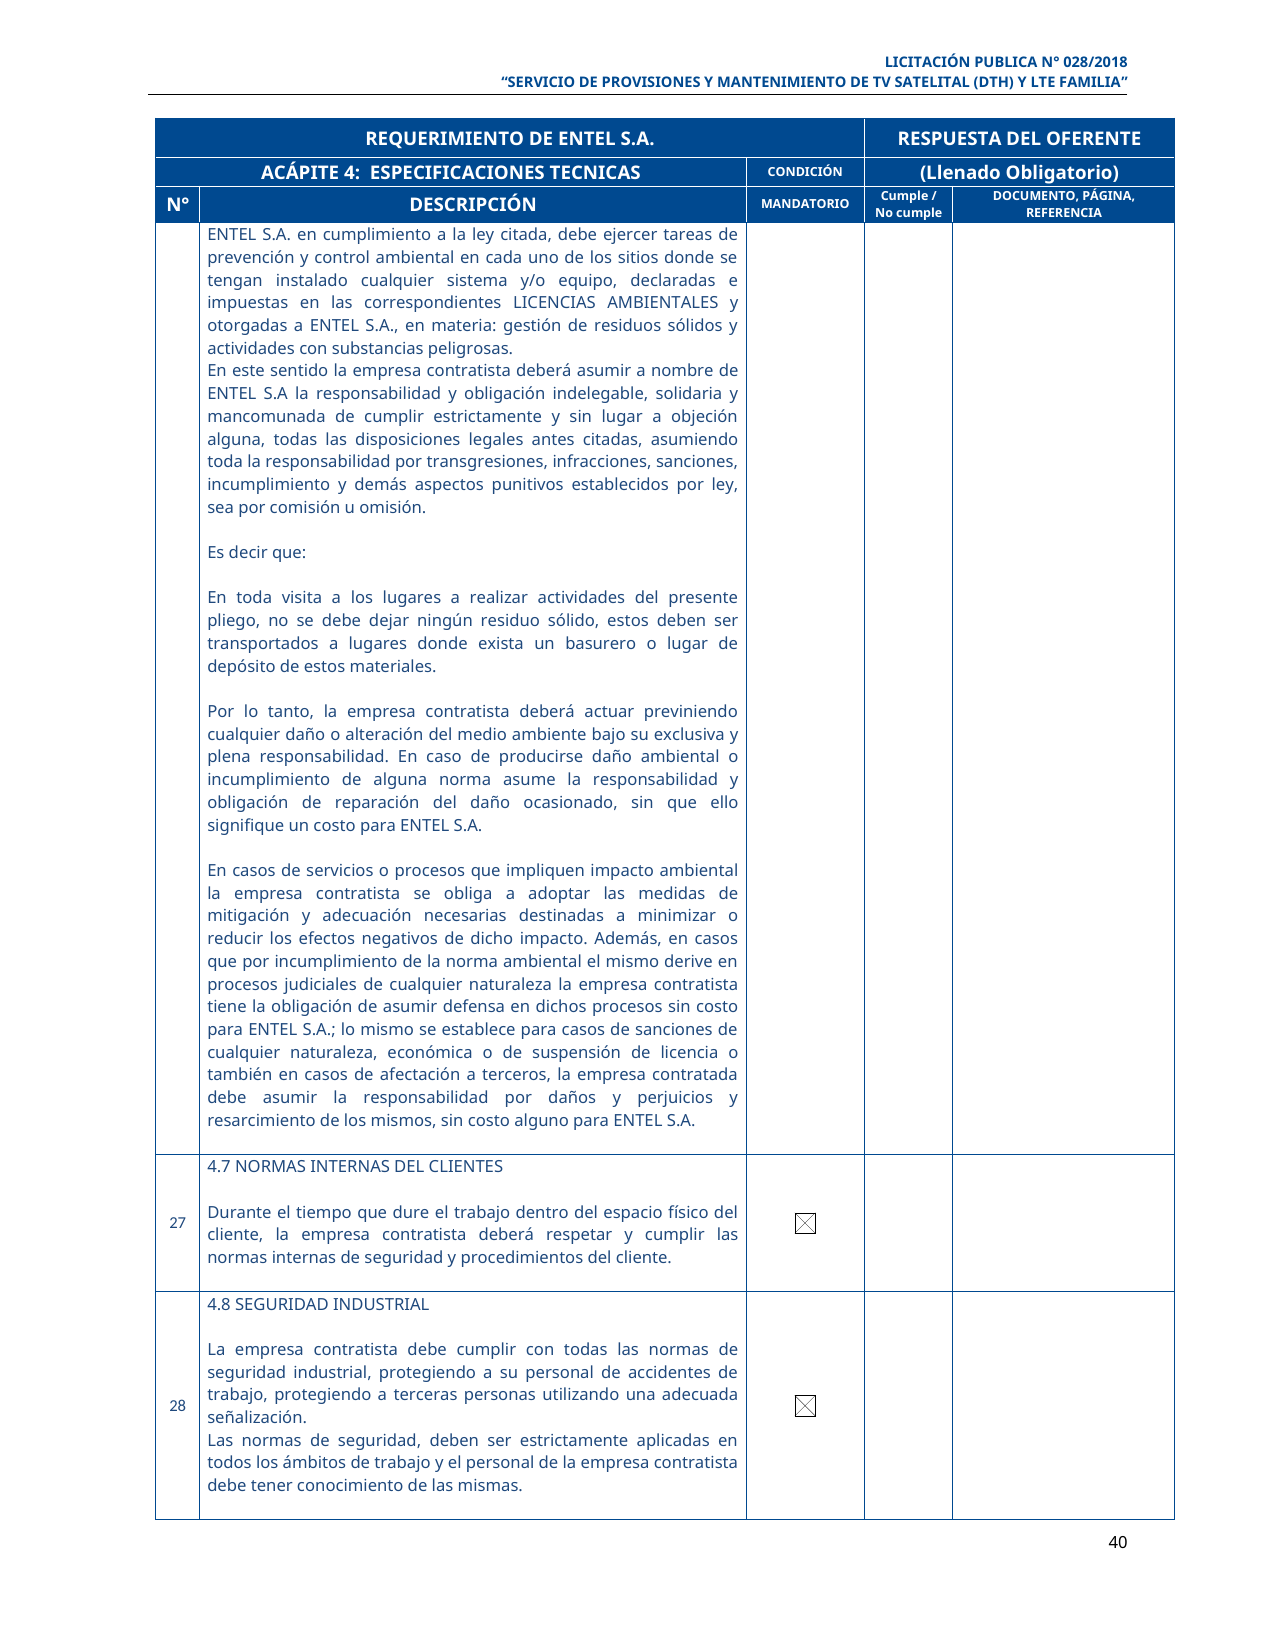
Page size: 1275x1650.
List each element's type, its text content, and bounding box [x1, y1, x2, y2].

table_header REQUERIMIENTO DE ENTEL S.A. [156, 119, 864, 157]
table_cell 28 [156, 1292, 199, 1519]
table_cell [865, 223, 952, 1154]
table_cell [953, 1292, 1174, 1519]
table_cell MANDATORIO [747, 187, 864, 222]
table_cell 27 [156, 1155, 199, 1291]
table_cell [747, 1292, 864, 1519]
table_cell [747, 1155, 864, 1291]
table_cell (Llenado Obligatorio) [865, 158, 1174, 186]
table_cell N° [156, 187, 199, 222]
table_cell DESCRIPCIÓN [200, 187, 746, 222]
table_cell ACÁPITE 4: ESPECIFICACIONES TECNICAS [156, 158, 746, 186]
table_cell CONDICIÓN [747, 158, 864, 186]
table_cell DOCUMENTO, PÁGINA, REFERENCIA [953, 187, 1174, 222]
table_cell [953, 1155, 1174, 1291]
table_cell 4.8 SEGURIDAD INDUSTRIAL La empresa contratista debe cumplir con todas las normas de seguridad industrial, protegiendo a su personal de accidentes de trabajo, protegiendo a terceras personas utilizando una adecuada señalización. Las normas de seguridad, deben ser estrictamente aplicadas en todos los ámbitos de trabajo y el personal de la empresa contratista debe tener conocimiento de las mismas. [200, 1292, 746, 1519]
table_cell [953, 223, 1174, 1154]
table_cell [865, 1155, 952, 1291]
table_header RESPUESTA DEL OFERENTE [865, 119, 1174, 157]
table_cell Cumple / No cumple [865, 187, 952, 222]
table_cell 4.7 NORMAS INTERNAS DEL CLIENTES Durante el tiempo que dure el trabajo dentro del espacio físico del cliente, la empresa contratista deberá respetar y cumplir las normas internas de seguridad y procedimientos del cliente. [200, 1155, 746, 1291]
table_cell 26 [156, 223, 199, 1154]
table_cell [865, 1292, 952, 1519]
table_cell [747, 223, 864, 1154]
